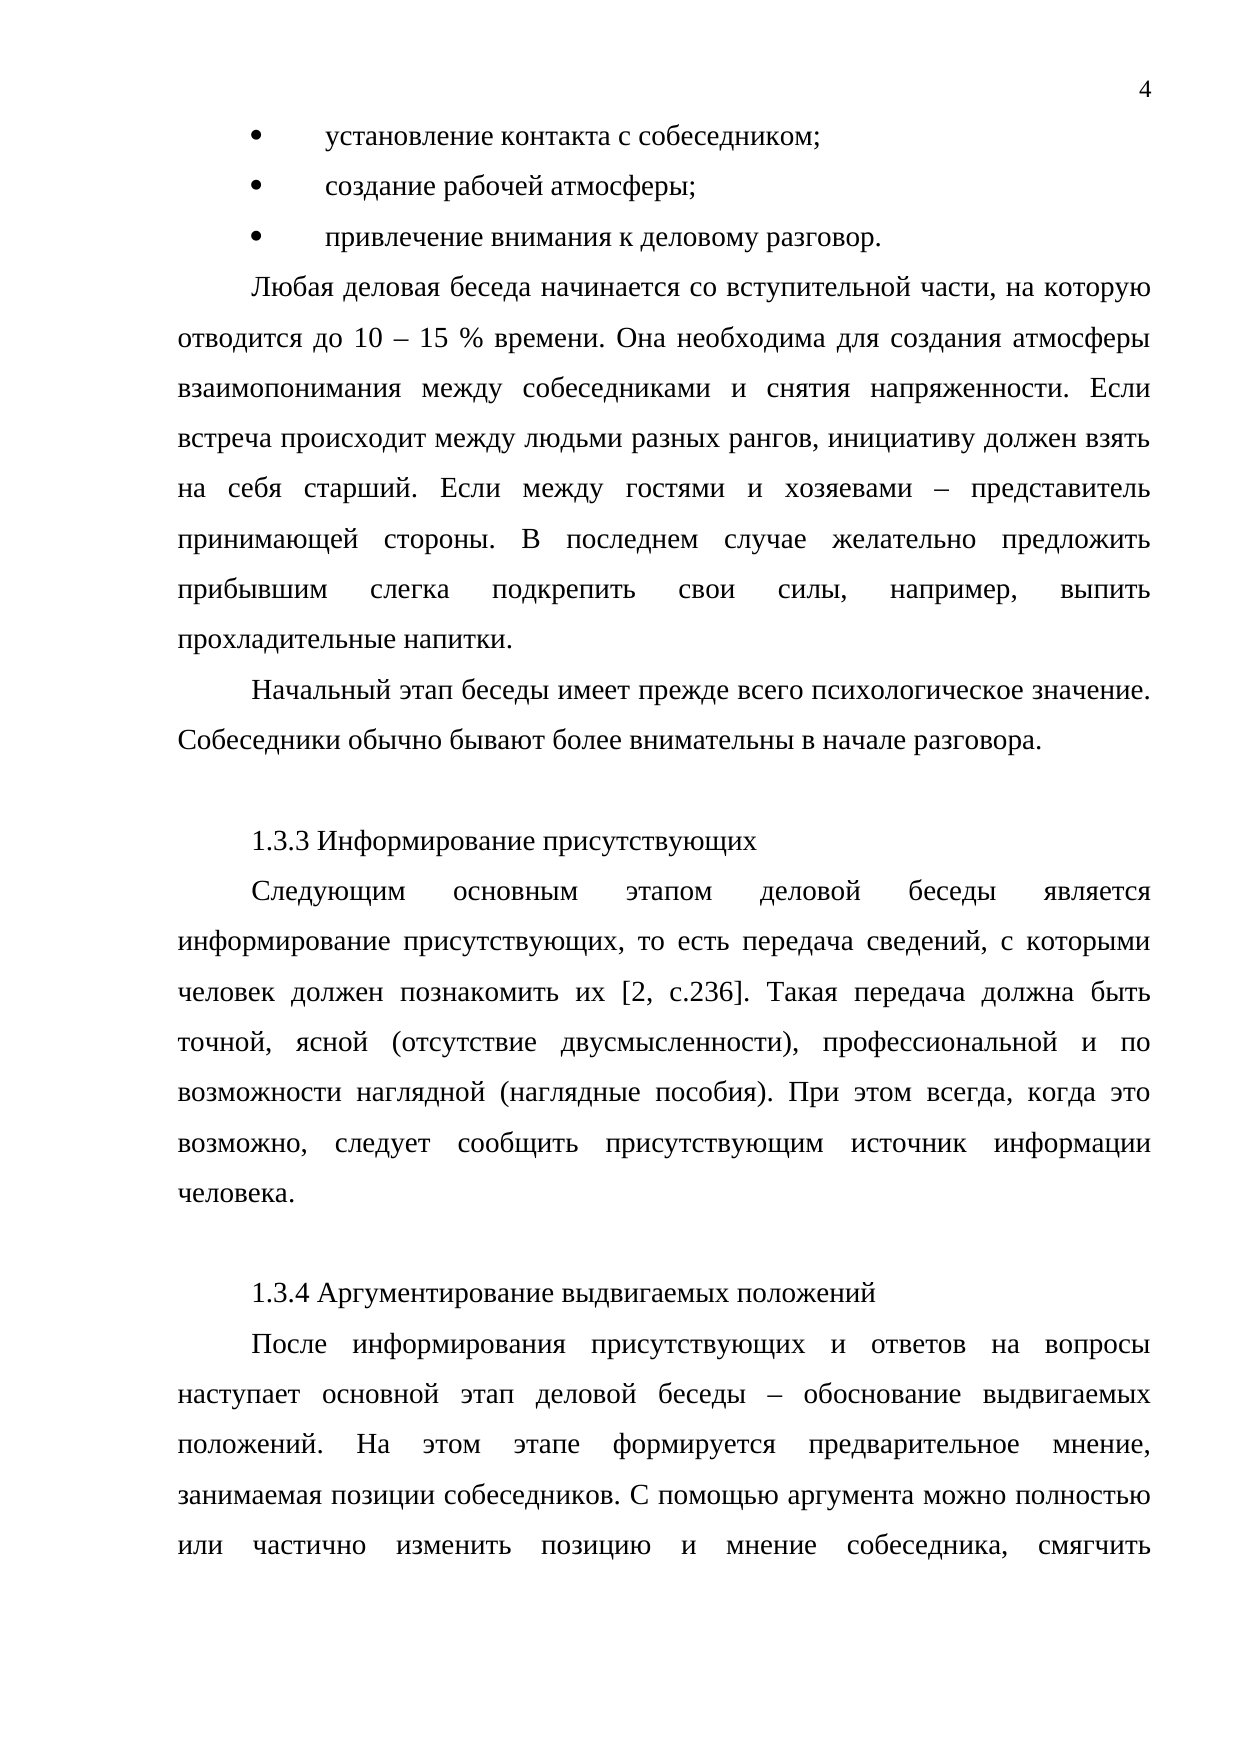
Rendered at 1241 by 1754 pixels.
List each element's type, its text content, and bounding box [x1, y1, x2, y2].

text Любая деловая беседа начинается со вступительной части, на которую отводится до 10 – 15 % времени. Она необходима для создания атмосферы взаимопонимания между собеседниками и снятия напряженности. Если встреча происходит между людьми разных рангов, инициативу должен взять на себя старший. Если между гостями и хозяевами – представитель принимающей стороны. В последнем случае желательно предложить прибывшим слегка подкрепить свои силы, например, выпить прохладительные напитки. [177, 269, 1152, 655]
text Начальный этап беседы имеет прежде всего психологическое значение. Собеседники обычно бывают более внимательны в начале разговора. [177, 672, 1152, 756]
text 1.3.3 Информирование присутствующих [177, 823, 1152, 856]
list установление контакта с собеседником; [177, 118, 1152, 152]
text Следующим основным этапом деловой беседы является информирование присутствующих, то есть передача сведений, с которыми человек должен познакомить их [2, с.236]. Такая передача должна быть точной, ясной (отсутствие двусмысленности), профессиональной и по возможности наглядной (наглядные пособия). При этом всегда, когда это возможно, следует сообщить присутствующим источник информации человека. [177, 873, 1152, 1208]
text 1.3.4 Аргументирование выдвигаемых положений [177, 1276, 1152, 1309]
list создание рабочей атмосферы; [177, 168, 1152, 202]
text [177, 1326, 1152, 1561]
list привлечение внимания к деловому разговор. [177, 219, 1152, 253]
